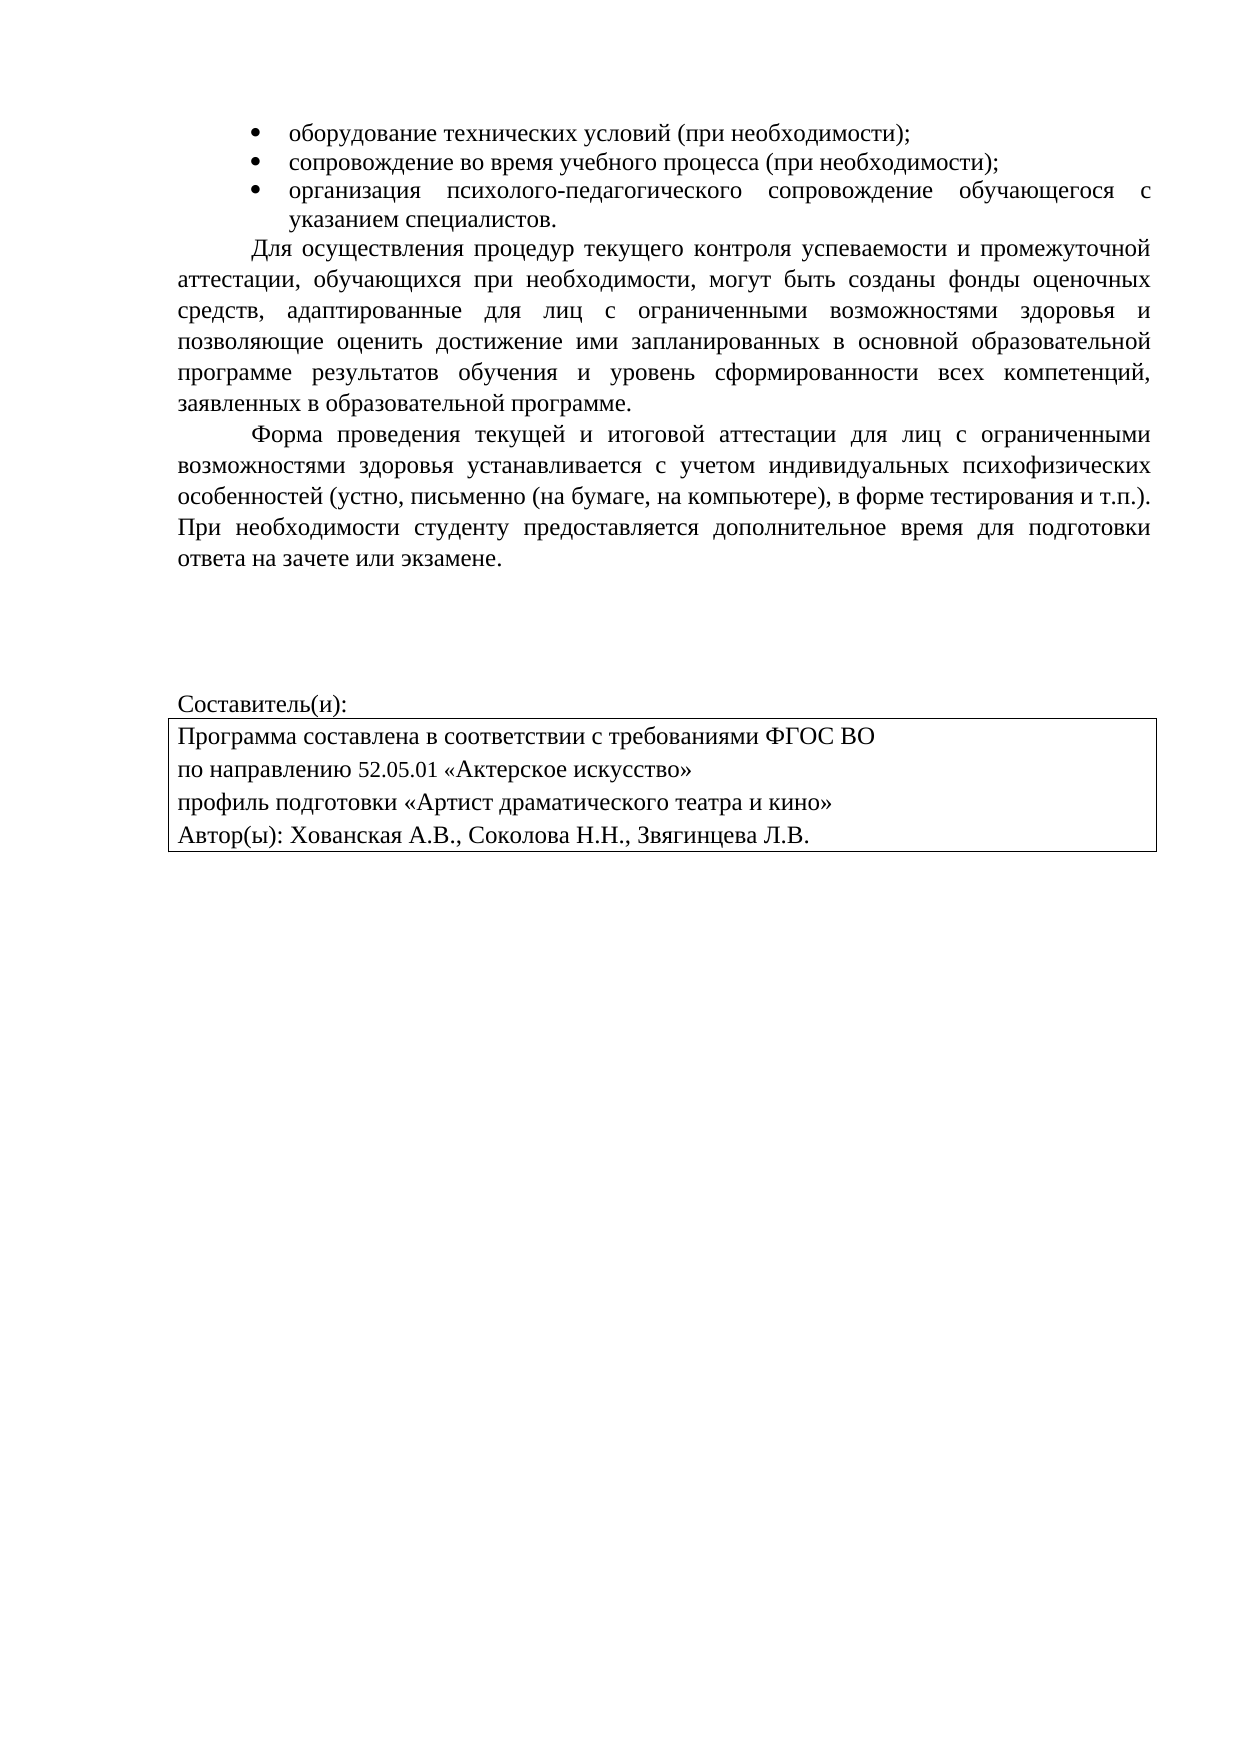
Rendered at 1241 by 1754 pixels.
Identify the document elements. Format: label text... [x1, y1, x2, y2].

text Для осуществления процедур текущего контроля успеваемости и промежуточной аттестации, обучающихся при необходимости, могут быть созданы фонды оценочных средств, адаптированные для лиц с ограниченными возможностями здоровья и позволяющие оценить достижение ими запланированных в основной образовательной программе результатов обучения и уровень сформированности всех компетенций, заявленных в образовательной программе. [177, 233, 1152, 417]
text Форма проведения текущей и итоговой аттестации для лиц с ограниченными возможностями здоровья устанавливается с учетом индивидуальных психофизических особенностей (устно, письменно (на бумаге, на компьютере), в форме тестирования и т.п.). При необходимости студенту предоставляется дополнительное время для подготовки ответа на зачете или экзамене. [177, 419, 1152, 572]
text Программа составлена в соответствии с требованиями ФГОС ВО [169, 719, 1156, 750]
list оборудование технических условий (при необходимости); [251, 118, 1152, 147]
text профиль подготовки «Артист драматического театра и кино» [169, 784, 1156, 816]
text по направлению 52.05.01 «Актерское искусство» [169, 751, 1156, 783]
text Составитель(и): [177, 689, 1152, 718]
text Автор(ы): Хованская А.В., Соколова Н.Н., Звягинцева Л.В. [169, 817, 1156, 851]
list организация психолого-педагогического сопровождение обучающегося с указанием специалистов. [251, 176, 1152, 233]
list сопровождение во время учебного процесса (при необходимости); [251, 147, 1152, 176]
